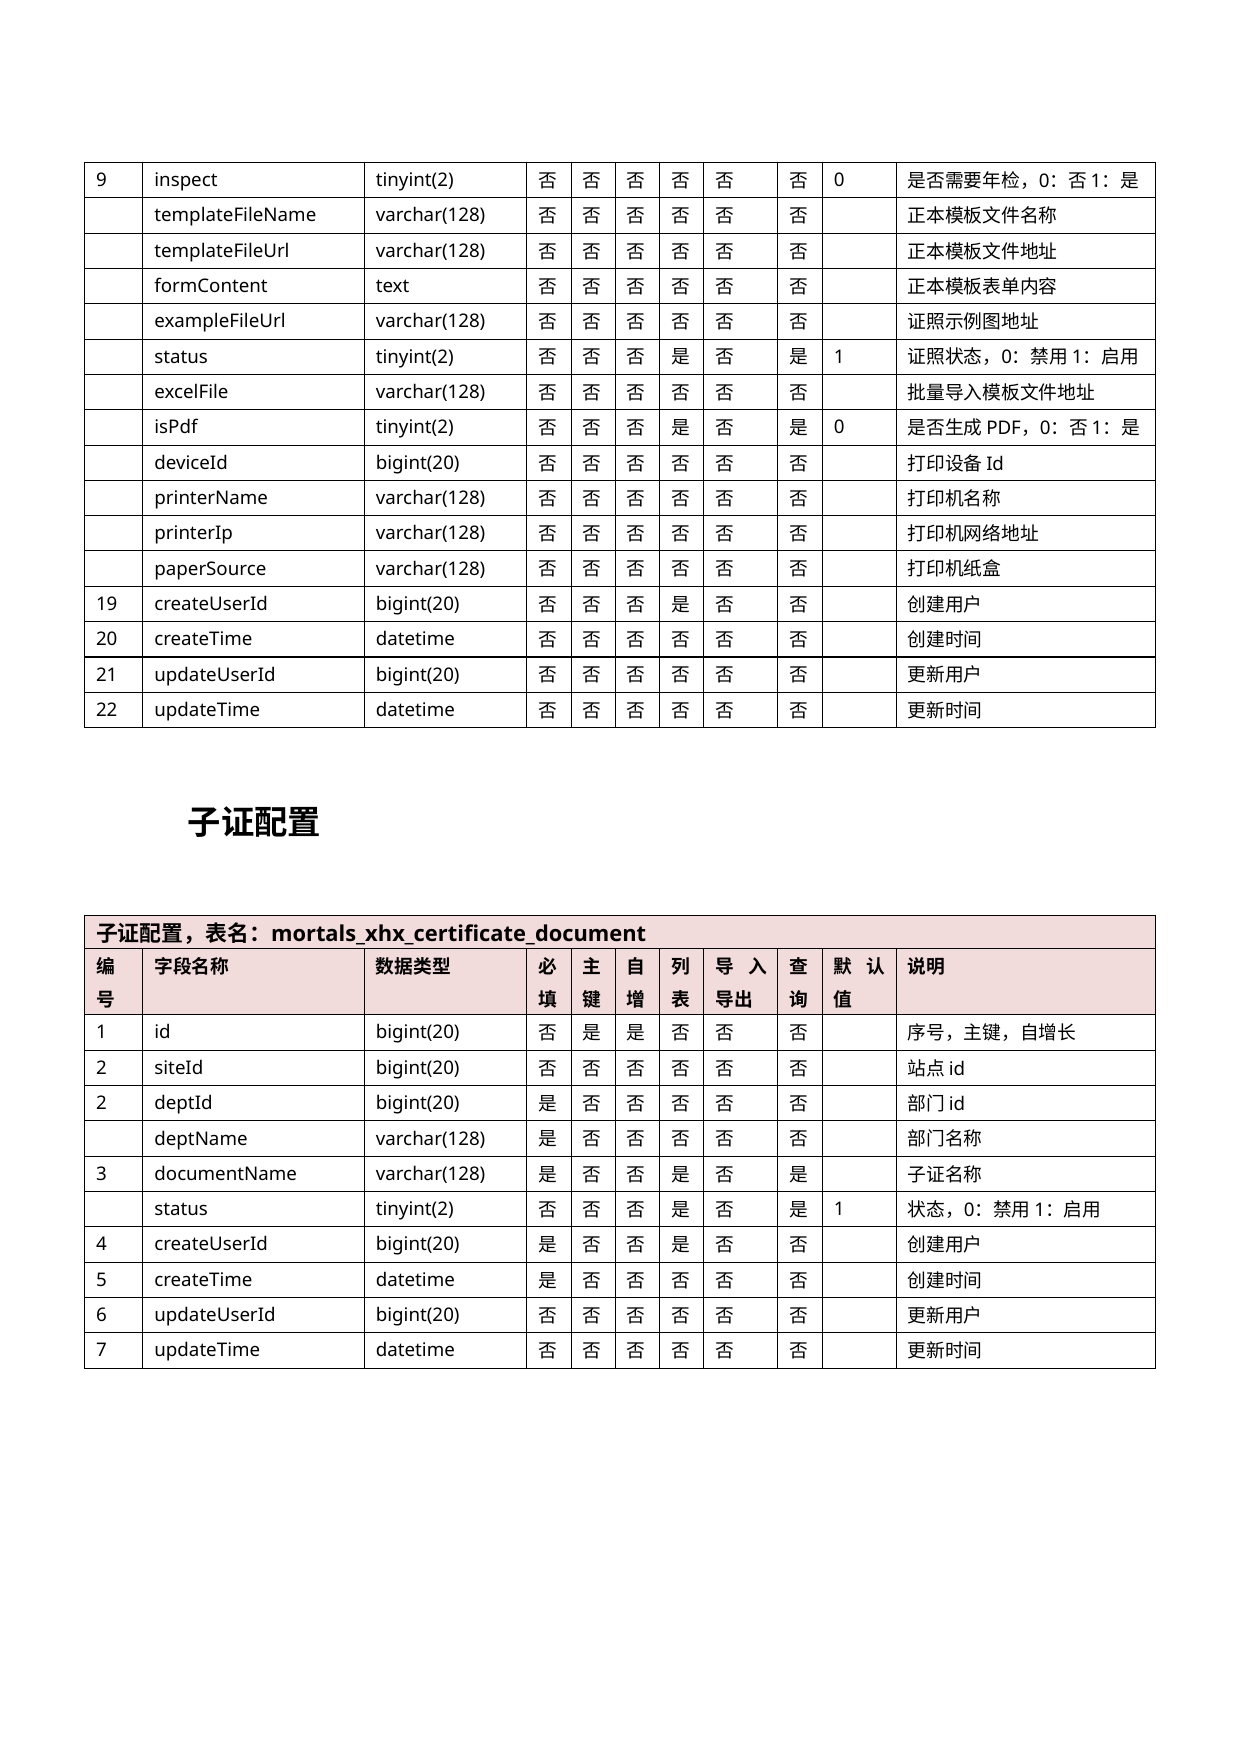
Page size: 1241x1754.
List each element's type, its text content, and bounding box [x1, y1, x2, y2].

table_cell 否 [572, 622, 615, 656]
table_cell printerName [143, 481, 364, 515]
table_cell [823, 693, 896, 727]
table_cell [823, 481, 896, 515]
subtitle 子证配置 [187, 788, 1053, 853]
table_cell 正本模板文件名称 [897, 198, 1155, 233]
table_cell 否 [778, 1227, 822, 1262]
table_cell 是 [660, 1227, 703, 1262]
table_cell 创建时间 [897, 1263, 1155, 1297]
table_cell inspect [143, 163, 364, 197]
table_cell createUserId [143, 587, 364, 621]
table_cell 否 [527, 375, 571, 409]
table_cell [823, 1015, 896, 1050]
table_cell 否 [778, 269, 822, 303]
table_cell 主键 [572, 949, 615, 1014]
table_cell 否 [616, 1086, 659, 1120]
table_cell 否 [527, 410, 571, 444]
table_cell 否 [616, 1051, 659, 1085]
table_cell documentName [143, 1157, 364, 1191]
table_cell 否 [660, 551, 703, 586]
table_cell createUserId [143, 1227, 364, 1262]
table_cell 否 [704, 1121, 777, 1156]
table_cell 是 [572, 1015, 615, 1050]
table_cell printerIp [143, 516, 364, 550]
table_cell 否 [660, 516, 703, 550]
table_cell excelFile [143, 375, 364, 409]
table_cell updateUserId [143, 1298, 364, 1332]
table_cell 自增 [616, 949, 659, 1014]
table_cell 否 [527, 587, 571, 621]
table_cell [823, 198, 896, 233]
table_cell 更新时间 [897, 693, 1155, 727]
table_cell 否 [616, 1298, 659, 1332]
table_cell 否 [660, 446, 703, 480]
table_cell 字段名称 [143, 949, 364, 1014]
table_cell 1 [85, 1015, 142, 1050]
table_cell 否 [527, 1015, 571, 1050]
table_cell [823, 516, 896, 550]
table_cell 否 [704, 410, 777, 444]
table_cell 否 [616, 622, 659, 656]
table_cell 否 [572, 340, 615, 374]
table_cell exampleFileUrl [143, 304, 364, 338]
table_cell 否 [778, 587, 822, 621]
table_cell 否 [778, 1333, 822, 1367]
table_cell bigint(20) [365, 1015, 526, 1050]
table_cell 否 [527, 340, 571, 374]
table_cell 否 [616, 163, 659, 197]
table_cell 否 [616, 481, 659, 515]
table_cell 否 [527, 658, 571, 692]
table_cell 否 [572, 481, 615, 515]
table_cell varchar(128) [365, 1157, 526, 1191]
table_cell 否 [616, 446, 659, 480]
table_cell 否 [527, 1051, 571, 1085]
table_cell 否 [660, 622, 703, 656]
table_cell bigint(20) [365, 1086, 526, 1120]
table_cell [823, 622, 896, 656]
table_cell 否 [527, 269, 571, 303]
table_cell 否 [660, 481, 703, 515]
table_cell 否 [572, 1227, 615, 1262]
table_cell [85, 269, 142, 303]
table_cell 否 [660, 1086, 703, 1120]
table_cell 证照示例图地址 [897, 304, 1155, 338]
table_cell 否 [704, 587, 777, 621]
table_cell createTime [143, 622, 364, 656]
table_cell 9 [85, 163, 142, 197]
table_cell 否 [572, 1086, 615, 1120]
table_cell 否 [704, 198, 777, 233]
table_cell 否 [704, 516, 777, 550]
table_cell 是 [660, 587, 703, 621]
table_cell 2 [85, 1086, 142, 1120]
table_cell 否 [527, 1333, 571, 1367]
table_cell templateFileUrl [143, 234, 364, 268]
table_cell 否 [704, 304, 777, 338]
table_cell bigint(20) [365, 587, 526, 621]
table_cell 否 [527, 1192, 571, 1226]
table_cell 批量导入模板文件地址 [897, 375, 1155, 409]
table_cell 是 [527, 1227, 571, 1262]
table_cell 1 [823, 340, 896, 374]
table_cell 否 [572, 410, 615, 444]
table_cell deptId [143, 1086, 364, 1120]
table_cell 否 [572, 1263, 615, 1297]
table_cell [823, 587, 896, 621]
table_cell [823, 1086, 896, 1120]
table_cell 必填 [527, 949, 571, 1014]
table_cell 否 [527, 234, 571, 268]
table_cell 否 [527, 198, 571, 233]
table_cell 否 [572, 516, 615, 550]
table_cell 否 [704, 1157, 777, 1191]
table_cell 打印设备Id [897, 446, 1155, 480]
table_cell 否 [660, 375, 703, 409]
table_cell formContent [143, 269, 364, 303]
table_cell 否 [616, 1157, 659, 1191]
table_cell updateUserId [143, 658, 364, 692]
table_cell [823, 551, 896, 586]
table_cell [823, 269, 896, 303]
table_cell bigint(20) [365, 658, 526, 692]
table_cell 否 [704, 1227, 777, 1262]
table_cell 否 [704, 622, 777, 656]
table_cell 子证名称 [897, 1157, 1155, 1191]
table_cell 否 [572, 304, 615, 338]
table_cell 否 [660, 1121, 703, 1156]
table_cell 否 [616, 551, 659, 586]
table_cell varchar(128) [365, 481, 526, 515]
table_cell [85, 234, 142, 268]
table_cell 否 [704, 1333, 777, 1367]
table_cell 打印机名称 [897, 481, 1155, 515]
table_cell 否 [660, 234, 703, 268]
table_cell [85, 340, 142, 374]
table_cell 否 [778, 198, 822, 233]
table_cell tinyint(2) [365, 1192, 526, 1226]
table_cell 正本模板表单内容 [897, 269, 1155, 303]
table_cell 导入导出 [704, 949, 777, 1014]
table_cell status [143, 1192, 364, 1226]
table_cell 否 [527, 516, 571, 550]
table_cell 否 [572, 1121, 615, 1156]
table_cell updateTime [143, 1333, 364, 1367]
table_cell 查询 [778, 949, 822, 1014]
table_cell [85, 516, 142, 550]
table_cell 否 [572, 198, 615, 233]
table_cell 3 [85, 1157, 142, 1191]
table_cell [823, 1227, 896, 1262]
table_cell 是 [660, 1192, 703, 1226]
table_cell 5 [85, 1263, 142, 1297]
table_cell [823, 1333, 896, 1367]
table_cell 是 [778, 1157, 822, 1191]
table_cell 否 [616, 1227, 659, 1262]
table_cell 4 [85, 1227, 142, 1262]
table_cell 正本模板文件地址 [897, 234, 1155, 268]
table_cell 是 [527, 1263, 571, 1297]
table_cell 否 [704, 693, 777, 727]
table_cell 创建时间 [897, 622, 1155, 656]
table_cell 站点id [897, 1051, 1155, 1085]
table_cell 创建用户 [897, 587, 1155, 621]
table_cell 更新用户 [897, 1298, 1155, 1332]
table_cell 20 [85, 622, 142, 656]
table_cell 打印机纸盒 [897, 551, 1155, 586]
table_cell varchar(128) [365, 234, 526, 268]
table_cell 否 [572, 587, 615, 621]
table_cell siteId [143, 1051, 364, 1085]
table_cell tinyint(2) [365, 410, 526, 444]
table_cell datetime [365, 1263, 526, 1297]
table_cell varchar(128) [365, 304, 526, 338]
table_cell tinyint(2) [365, 340, 526, 374]
table_cell [823, 1263, 896, 1297]
table_cell 否 [616, 269, 659, 303]
table_cell 否 [778, 516, 822, 550]
table_cell templateFileName [143, 198, 364, 233]
table_cell 否 [778, 1263, 822, 1297]
table_cell bigint(20) [365, 446, 526, 480]
table_cell 否 [572, 658, 615, 692]
table_cell 否 [704, 446, 777, 480]
table_cell 否 [704, 1192, 777, 1226]
table_cell 是否需要年检，0：否1：是 [897, 163, 1155, 197]
table_cell 否 [778, 1298, 822, 1332]
table_cell 是 [527, 1157, 571, 1191]
table_cell 是 [527, 1086, 571, 1120]
table_cell paperSource [143, 551, 364, 586]
table_cell 更新用户 [897, 658, 1155, 692]
table_cell bigint(20) [365, 1298, 526, 1332]
table_cell updateTime [143, 693, 364, 727]
table_cell 部门id [897, 1086, 1155, 1120]
table_cell [85, 446, 142, 480]
table_cell 否 [572, 1157, 615, 1191]
table_cell [85, 551, 142, 586]
table_cell 19 [85, 587, 142, 621]
table_cell 否 [616, 340, 659, 374]
table_cell [823, 658, 896, 692]
table_cell datetime [365, 1333, 526, 1367]
table_cell bigint(20) [365, 1051, 526, 1085]
table_cell 否 [527, 481, 571, 515]
table_cell 6 [85, 1298, 142, 1332]
table_cell 否 [778, 658, 822, 692]
table_cell 否 [778, 163, 822, 197]
table_cell 否 [527, 622, 571, 656]
table_cell 1 [823, 1192, 896, 1226]
table_cell 否 [660, 693, 703, 727]
table_cell 否 [704, 1015, 777, 1050]
table_cell 否 [660, 1015, 703, 1050]
table_cell 否 [572, 1298, 615, 1332]
table_cell tinyint(2) [365, 163, 526, 197]
table_cell 否 [778, 234, 822, 268]
table_cell 否 [660, 163, 703, 197]
table_cell 否 [660, 658, 703, 692]
table_cell [85, 198, 142, 233]
table_cell [823, 1051, 896, 1085]
table_cell 否 [572, 1051, 615, 1085]
table_cell 否 [778, 375, 822, 409]
table_cell 否 [527, 163, 571, 197]
table_cell 证照状态，0：禁用1：启用 [897, 340, 1155, 374]
table_cell [823, 375, 896, 409]
table_cell 否 [778, 1121, 822, 1156]
table_cell 创建用户 [897, 1227, 1155, 1262]
table_cell 否 [616, 516, 659, 550]
table_cell 否 [778, 551, 822, 586]
table_cell status [143, 340, 364, 374]
table_cell isPdf [143, 410, 364, 444]
table_cell bigint(20) [365, 1227, 526, 1262]
table_header 子证配置，表名：mortals_xhx_certificate_document [85, 916, 1155, 948]
table_cell 否 [616, 658, 659, 692]
table_cell [85, 375, 142, 409]
table_cell 否 [572, 693, 615, 727]
table_cell deviceId [143, 446, 364, 480]
table_cell [823, 304, 896, 338]
table_cell 序号，主键，自增长 [897, 1015, 1155, 1050]
table_cell 2 [85, 1051, 142, 1085]
table_cell 否 [778, 446, 822, 480]
table_cell 否 [616, 198, 659, 233]
table_cell 否 [616, 1121, 659, 1156]
table_cell varchar(128) [365, 516, 526, 550]
table_cell 否 [660, 304, 703, 338]
table_cell 否 [778, 1015, 822, 1050]
table_cell datetime [365, 622, 526, 656]
table_cell 否 [704, 340, 777, 374]
table_cell [823, 446, 896, 480]
table_cell deptName [143, 1121, 364, 1156]
table_cell [85, 1121, 142, 1156]
table_cell 否 [616, 410, 659, 444]
table_cell 否 [660, 198, 703, 233]
table_cell 是 [778, 1192, 822, 1226]
table_cell [85, 1192, 142, 1226]
table_cell 否 [704, 658, 777, 692]
table_cell 否 [527, 304, 571, 338]
table_cell 否 [704, 1051, 777, 1085]
table_cell [823, 1121, 896, 1156]
table_cell 否 [704, 1086, 777, 1120]
table_cell 是 [616, 1015, 659, 1050]
table_cell varchar(128) [365, 198, 526, 233]
table_cell 否 [704, 481, 777, 515]
table_cell 否 [778, 1051, 822, 1085]
table_cell 是 [660, 1157, 703, 1191]
table_cell 否 [616, 234, 659, 268]
table_cell varchar(128) [365, 375, 526, 409]
table_cell 否 [616, 1333, 659, 1367]
table_cell 说明 [897, 949, 1155, 1014]
table_cell 否 [660, 1298, 703, 1332]
table_cell 否 [616, 1192, 659, 1226]
table_cell 否 [704, 551, 777, 586]
table_cell 否 [616, 693, 659, 727]
table_cell 编号 [85, 949, 142, 1014]
table_cell 否 [527, 693, 571, 727]
table_cell 否 [616, 1263, 659, 1297]
table_cell 21 [85, 658, 142, 692]
table_cell 否 [660, 1051, 703, 1085]
table_cell 否 [704, 163, 777, 197]
table_cell [85, 481, 142, 515]
table_cell 是否生成PDF，0：否1：是 [897, 410, 1155, 444]
table_cell 22 [85, 693, 142, 727]
table_cell 是 [527, 1121, 571, 1156]
table_cell createTime [143, 1263, 364, 1297]
table_cell 否 [616, 304, 659, 338]
table_cell 默认值 [823, 949, 896, 1014]
table_cell id [143, 1015, 364, 1050]
table_cell datetime [365, 693, 526, 727]
table_cell 状态，0：禁用1：启用 [897, 1192, 1155, 1226]
table_cell 是 [660, 340, 703, 374]
table_cell 否 [778, 1086, 822, 1120]
table_cell 否 [572, 551, 615, 586]
table_cell 否 [572, 446, 615, 480]
table_cell 列表 [660, 949, 703, 1014]
table_cell 否 [778, 693, 822, 727]
table_cell varchar(128) [365, 551, 526, 586]
table_cell 0 [823, 410, 896, 444]
table_cell 打印机网络地址 [897, 516, 1155, 550]
table_cell 否 [660, 1333, 703, 1367]
table_cell 否 [527, 551, 571, 586]
table_cell varchar(128) [365, 1121, 526, 1156]
table_cell 是 [778, 340, 822, 374]
table_cell 否 [660, 269, 703, 303]
table_cell 部门名称 [897, 1121, 1155, 1156]
table_cell 是 [778, 410, 822, 444]
table_cell 更新时间 [897, 1333, 1155, 1367]
table_cell 否 [616, 587, 659, 621]
table_cell 7 [85, 1333, 142, 1367]
table_cell 否 [778, 481, 822, 515]
table_cell 否 [572, 375, 615, 409]
table_cell 否 [704, 375, 777, 409]
table_cell [823, 1298, 896, 1332]
table_cell 数据类型 [365, 949, 526, 1014]
table_cell 否 [572, 269, 615, 303]
table_cell 否 [572, 1192, 615, 1226]
table_cell 否 [660, 1263, 703, 1297]
table_cell 否 [778, 622, 822, 656]
table_cell 否 [572, 234, 615, 268]
table_cell [85, 304, 142, 338]
table_cell [85, 410, 142, 444]
table_cell 否 [572, 1333, 615, 1367]
table_cell 否 [527, 446, 571, 480]
table_cell [823, 234, 896, 268]
table_cell 否 [704, 269, 777, 303]
table_cell 否 [778, 304, 822, 338]
table_cell 否 [704, 234, 777, 268]
table_cell 否 [616, 375, 659, 409]
table_cell 是 [660, 410, 703, 444]
table_cell 0 [823, 163, 896, 197]
table_cell 否 [704, 1298, 777, 1332]
table_cell 否 [527, 1298, 571, 1332]
table_cell 否 [704, 1263, 777, 1297]
table_cell text [365, 269, 526, 303]
table_cell [823, 1157, 896, 1191]
table_cell 否 [572, 163, 615, 197]
